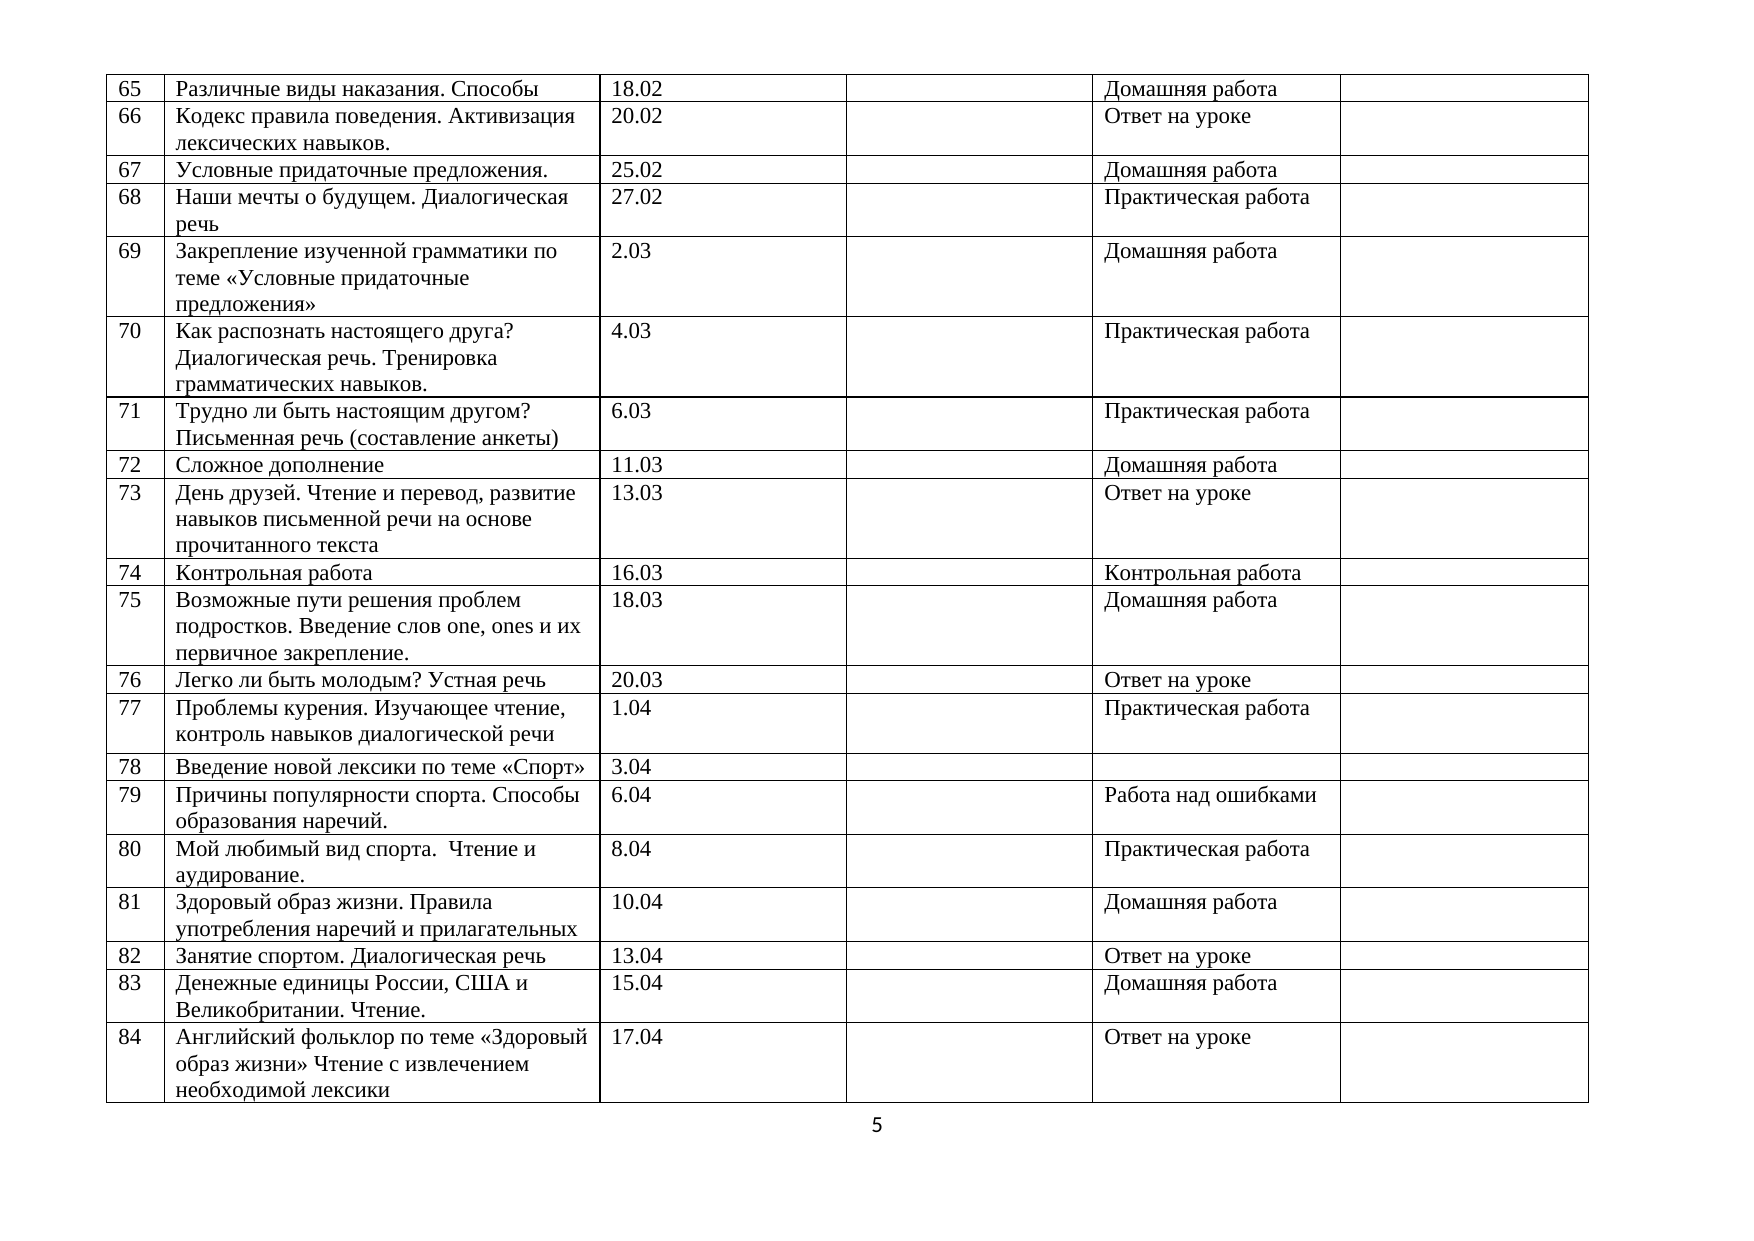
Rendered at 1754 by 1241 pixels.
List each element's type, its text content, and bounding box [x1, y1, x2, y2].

table_cell [1093, 754, 1340, 780]
table_cell 20.03 [601, 666, 846, 692]
table_cell 77 [107, 694, 164, 752]
table_cell Различные виды наказания. Способы [165, 75, 599, 101]
table_cell Занятие спортом. Диалогическая речь [165, 942, 599, 968]
table_cell Домашняя работа [1093, 888, 1340, 941]
table_cell 6.04 [601, 781, 846, 833]
table_cell [1341, 156, 1588, 182]
table_cell 67 [107, 156, 164, 182]
table_cell [847, 451, 1092, 477]
table_cell Контрольная работа [1093, 559, 1340, 585]
table_cell [1341, 835, 1588, 887]
table_cell [847, 781, 1092, 833]
table_cell Работа над ошибками [1093, 781, 1340, 833]
table_cell Английский фольклор по теме «Здоровый образ жизни» Чтение с извлечением необходимой лексики [165, 1023, 599, 1102]
table_cell [847, 479, 1092, 558]
table_cell 78 [107, 754, 164, 780]
table_cell Сложное дополнение [165, 451, 599, 477]
table_cell [847, 237, 1092, 316]
table_cell 65 [107, 75, 164, 101]
table_cell Здоровый образ жизни. Правила употребления наречий и прилагательных [165, 888, 599, 941]
table_cell 13.04 [601, 942, 846, 968]
table_cell Как распознать настоящего друга? Диалогическая речь. Тренировка грамматических навыков. [165, 317, 599, 396]
table_cell 18.02 [601, 75, 846, 101]
table_cell [847, 398, 1092, 450]
table_cell [1341, 942, 1588, 968]
table_cell Возможные пути решения проблем подростков. Введение слов one, ones и их первичное закрепление. [165, 586, 599, 665]
table_cell [1341, 754, 1588, 780]
table_cell Кодекс правила поведения. Активизация лексических навыков. [165, 102, 599, 155]
table_cell Практическая работа [1093, 317, 1340, 396]
table_cell [1341, 398, 1588, 450]
table_cell [1341, 559, 1588, 585]
table_cell [847, 184, 1092, 236]
table_cell 25.02 [601, 156, 846, 182]
table_cell Практическая работа [1093, 694, 1340, 752]
table_cell Легко ли быть молодым? Устная речь [165, 666, 599, 692]
table_cell [1341, 781, 1588, 833]
table_cell 84 [107, 1023, 164, 1102]
table_cell Ответ на уроке [1093, 479, 1340, 558]
table_cell Ответ на уроке [1093, 1023, 1340, 1102]
table_cell День друзей. Чтение и перевод, развитие навыков письменной речи на основе прочитанного текста [165, 479, 599, 558]
table_cell [847, 970, 1092, 1022]
table_cell [1341, 75, 1588, 101]
table_cell 4.03 [601, 317, 846, 396]
table_cell [1341, 1023, 1588, 1102]
table_cell [1341, 694, 1588, 752]
table_cell 15.04 [601, 970, 846, 1022]
table_cell 81 [107, 888, 164, 941]
table_cell [1341, 102, 1588, 155]
table_cell 69 [107, 237, 164, 316]
table_cell Наши мечты о будущем. Диалогическая речь [165, 184, 599, 236]
table_cell [1341, 184, 1588, 236]
table_cell Проблемы курения. Изучающее чтение, контроль навыков диалогической речи [165, 694, 599, 752]
table_cell 20.02 [601, 102, 846, 155]
table_cell Домашняя работа [1093, 451, 1340, 477]
table_cell 79 [107, 781, 164, 833]
table_cell 16.03 [601, 559, 846, 585]
table_cell Ответ на уроке [1093, 666, 1340, 692]
table_cell [847, 888, 1092, 941]
table_cell 8.04 [601, 835, 846, 887]
table_cell 2.03 [601, 237, 846, 316]
table_cell 68 [107, 184, 164, 236]
table_cell [847, 942, 1092, 968]
table_cell [1341, 317, 1588, 396]
table_cell 72 [107, 451, 164, 477]
table_cell [847, 666, 1092, 692]
table_cell Ответ на уроке [1093, 102, 1340, 155]
table_cell [1341, 888, 1588, 941]
table_cell Домашняя работа [1093, 75, 1340, 101]
table_cell 73 [107, 479, 164, 558]
table_cell 82 [107, 942, 164, 968]
table_cell 76 [107, 666, 164, 692]
table_cell Домашняя работа [1093, 156, 1340, 182]
table_cell 11.03 [601, 451, 846, 477]
table_cell Практическая работа [1093, 835, 1340, 887]
table_cell 18.03 [601, 586, 846, 665]
table_cell 75 [107, 586, 164, 665]
table_cell [847, 102, 1092, 155]
table_cell 17.04 [601, 1023, 846, 1102]
table_cell Контрольная работа [165, 559, 599, 585]
table_cell [1341, 666, 1588, 692]
table_cell Ответ на уроке [1093, 942, 1340, 968]
table_cell 83 [107, 970, 164, 1022]
table_cell 1.04 [601, 694, 846, 752]
table_cell Трудно ли быть настоящим другом? Письменная речь (составление анкеты) [165, 398, 599, 450]
table_cell Условные придаточные предложения. [165, 156, 599, 182]
table_cell [1341, 479, 1588, 558]
table_cell [847, 317, 1092, 396]
table_cell 80 [107, 835, 164, 887]
table_cell [1341, 586, 1588, 665]
table_cell [847, 1023, 1092, 1102]
table_cell 27.02 [601, 184, 846, 236]
table_cell Домашняя работа [1093, 970, 1340, 1022]
table_cell [1341, 451, 1588, 477]
table_cell 13.03 [601, 479, 846, 558]
table_cell Введение новой лексики по теме «Спорт» [165, 754, 599, 780]
table_cell 71 [107, 398, 164, 450]
table_cell Практическая работа [1093, 398, 1340, 450]
table_cell 74 [107, 559, 164, 585]
table_cell [847, 156, 1092, 182]
table_cell Домашняя работа [1093, 586, 1340, 665]
table_cell Практическая работа [1093, 184, 1340, 236]
table_cell [847, 694, 1092, 752]
table_cell Закрепление изученной грамматики по теме «Условные придаточные предложения» [165, 237, 599, 316]
table_cell Домашняя работа [1093, 237, 1340, 316]
table_cell [847, 559, 1092, 585]
table_cell [1341, 237, 1588, 316]
table_cell Причины популярности спорта. Способы образования наречий. [165, 781, 599, 833]
table_cell 3.04 [601, 754, 846, 780]
table_cell [1341, 970, 1588, 1022]
table_cell [847, 754, 1092, 780]
table_cell 70 [107, 317, 164, 396]
table_cell 66 [107, 102, 164, 155]
table_cell [847, 835, 1092, 887]
table_cell 6.03 [601, 398, 846, 450]
table_cell 10.04 [601, 888, 846, 941]
table_cell [847, 75, 1092, 101]
table_cell [847, 586, 1092, 665]
table_cell Мой любимый вид спорта. Чтение и аудирование. [165, 835, 599, 887]
table_cell Денежные единицы России, США и Великобритании. Чтение. [165, 970, 599, 1022]
